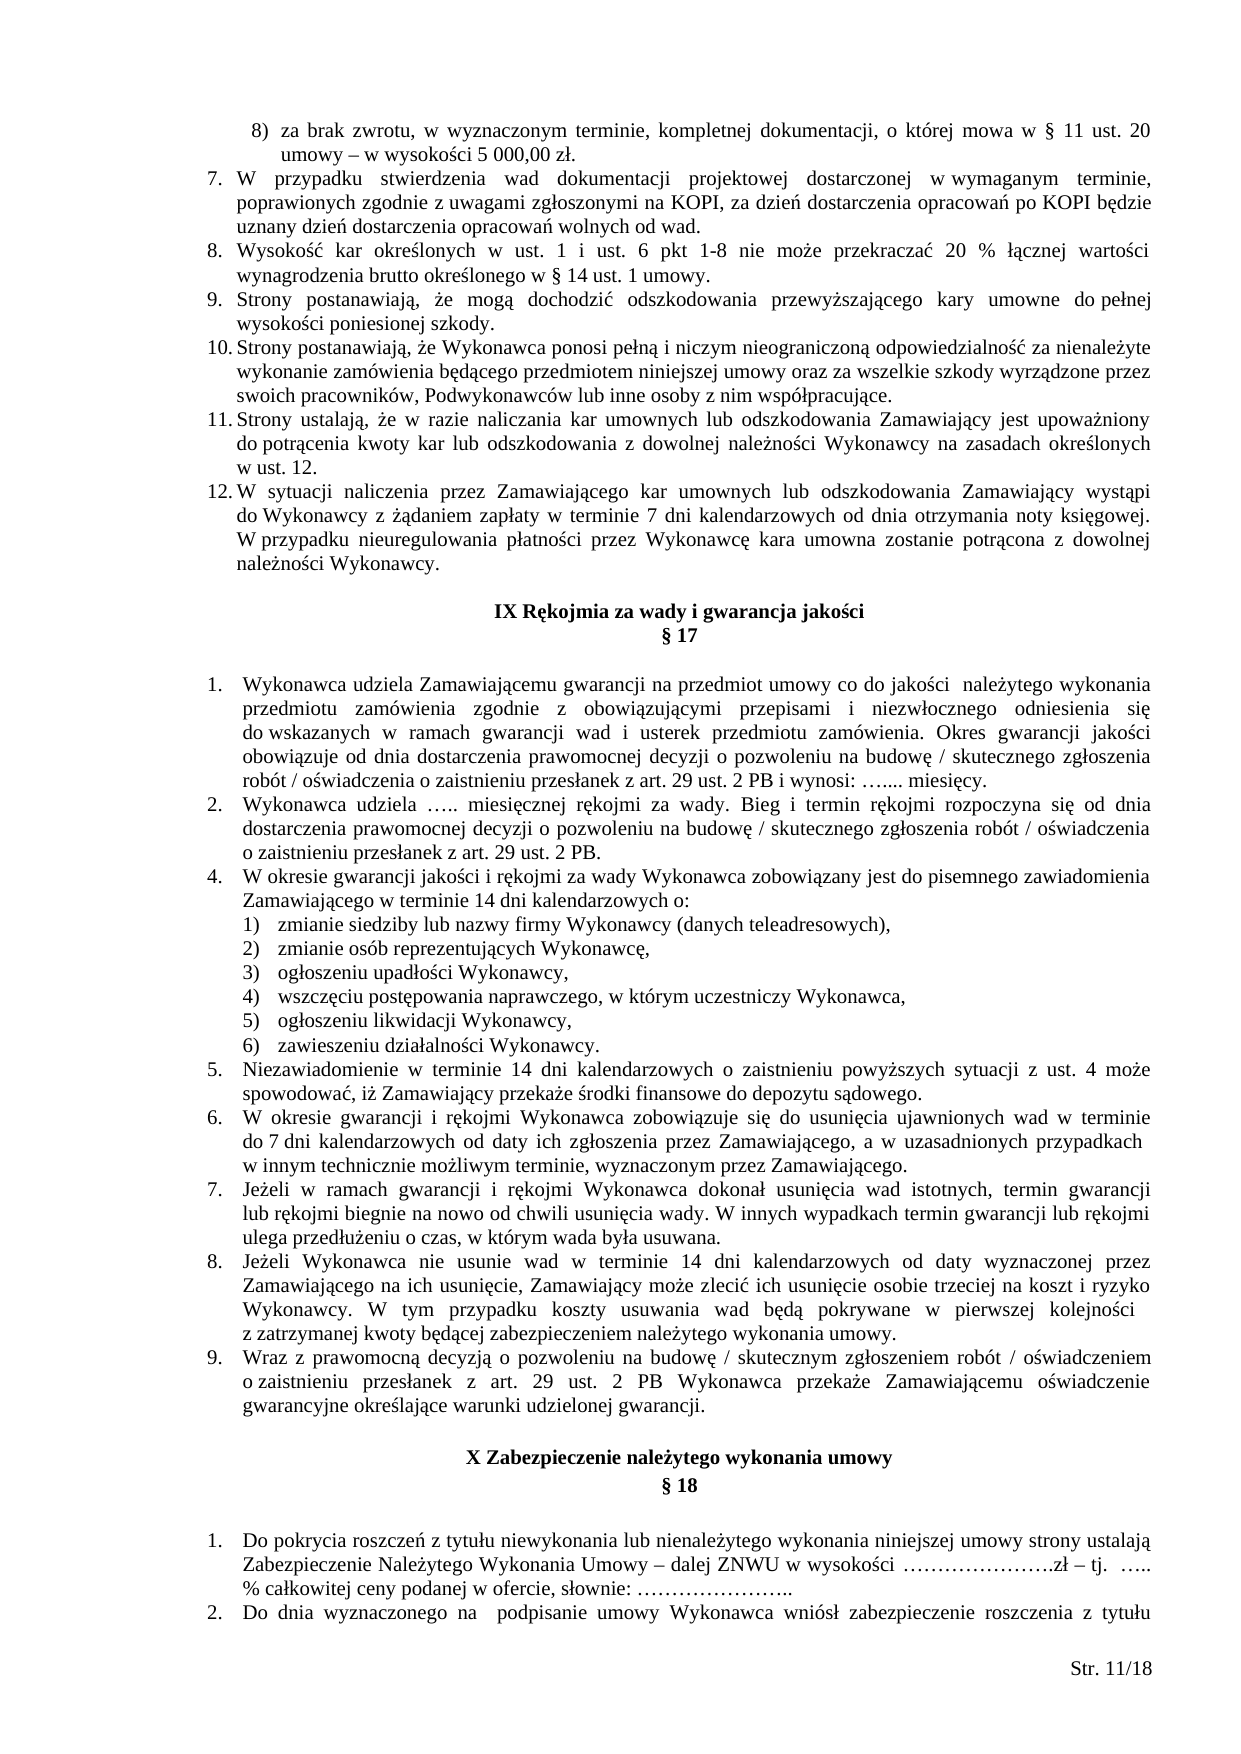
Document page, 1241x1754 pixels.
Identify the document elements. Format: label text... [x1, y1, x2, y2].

list Jeżeli w ramach gwarancji i rękojmi Wykonawca dokonał usunięcia wad istotnych, termin gwarancji lub rękojmi biegnie na nowo od chwili usunięcia wady. W innych wypadkach termin gwarancji lub rękojmi ulega przedłużeniu o czas, w którym wada była usuwana. [207, 1177, 1152, 1249]
list Niezawiadomienie w terminie 14 dni kalendarzowych o zaistnieniu powyższych sytuacji z ust. 4 może spowodować, iż Zamawiający przekaże środki finansowe do depozytu sądowego. [207, 1057, 1152, 1105]
list Do pokrycia roszczeń z tytułu niewykonania lub nienależytego wykonania niniejszej umowy strony ustalają Zabezpieczenie Należytego Wykonania Umowy – dalej ZNWU w wysokości ………………….zł – tj. …..% całkowitej ceny podanej w ofercie, słownie: ………………….. [207, 1528, 1152, 1600]
text X Zabezpieczenie należytego wykonania umowy [207, 1445, 1152, 1469]
text § 18 [207, 1473, 1152, 1497]
list Wraz z prawomocną decyzją o pozwoleniu na budowę / skutecznym zgłoszeniem robót / oświadczeniem o zaistnieniu przesłanek z art. 29 ust. 2 PB Wykonawca przekaże Zamawiającemu oświadczenie gwarancyjne określające warunki udzielonej gwarancji. [207, 1345, 1152, 1417]
text § 17 [207, 623, 1152, 647]
list Strony postanawiają, że Wykonawca ponosi pełną i niczym nieograniczoną odpowiedzialność za nienależyte wykonanie zamówienia będącego przedmiotem niniejszej umowy oraz za wszelkie szkody wyrządzone przez swoich pracowników, Podwykonawców lub inne osoby z nim współpracujące. [207, 335, 1152, 407]
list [207, 1600, 1152, 1624]
list Strony postanawiają, że mogą dochodzić odszkodowania przewyższającego kary umowne do pełnej wysokości poniesionej szkody. [207, 287, 1152, 335]
list Jeżeli Wykonawca nie usunie wad w terminie 14 dni kalendarzowych od daty wyznaczonej przez Zamawiającego na ich usunięcie, Zamawiający może zlecić ich usunięcie osobie trzeciej na koszt i ryzyko Wykonawcy. W tym przypadku koszty usuwania wad będą pokrywane w pierwszej kolejności z zatrzymanej kwoty będącej zabezpieczeniem należytego wykonania umowy. [207, 1249, 1152, 1345]
list W sytuacji naliczenia przez Zamawiającego kar umownych lub odszkodowania Zamawiający wystąpi do Wykonawcy z żądaniem zapłaty w terminie 7 dni kalendarzowych od dnia otrzymania noty księgowej. W przypadku nieuregulowania płatności przez Wykonawcę kara umowna zostanie potrącona z dowolnej należności Wykonawcy. [207, 479, 1152, 575]
list zawieszeniu działalności Wykonawcy. [242, 1032, 1152, 1057]
list ogłoszeniu likwidacji Wykonawcy, [242, 1008, 1152, 1032]
text IX Rękojmia za wady i gwarancja jakości [207, 599, 1152, 623]
list Wykonawca udziela Zamawiającemu gwarancji na przedmiot umowy co do jakości należytego wykonania przedmiotu zamówienia zgodnie z obowiązującymi przepisami i niezwłocznego odniesienia się do wskazanych w ramach gwarancji wad i usterek przedmiotu zamówienia. Okres gwarancji jakości obowiązuje od dnia dostarczenia prawomocnej decyzji o pozwoleniu na budowę / skutecznego zgłoszenia robót / oświadczenia o zaistnieniu przesłanek z art. 29 ust. 2 PB i wynosi: ….... miesięcy. [207, 672, 1152, 792]
list zmianie siedziby lub nazwy firmy Wykonawcy (danych teleadresowych), [242, 912, 1152, 936]
list W przypadku stwierdzenia wad dokumentacji projektowej dostarczonej w wymaganym terminie, poprawionych zgodnie z uwagami zgłoszonymi na KOPI, za dzień dostarczenia opracowań po KOPI będzie uznany dzień dostarczenia opracowań wolnych od wad. [207, 166, 1152, 238]
list W okresie gwarancji i rękojmi Wykonawca zobowiązuje się do usunięcia ujawnionych wad w terminie do 7 dni kalendarzowych od daty ich zgłoszenia przez Zamawiającego, a w uzasadnionych przypadkach w innym technicznie możliwym terminie, wyznaczonym przez Zamawiającego. [207, 1105, 1152, 1177]
list wszczęciu postępowania naprawczego, w którym uczestniczy Wykonawca, [242, 984, 1152, 1008]
list zmianie osób reprezentujących Wykonawcę, [242, 936, 1152, 960]
list Wykonawca udziela ….. miesięcznej rękojmi za wady. Bieg i termin rękojmi rozpoczyna się od dnia dostarczenia prawomocnej decyzji o pozwoleniu na budowę / skutecznego zgłoszenia robót / oświadczenia o zaistnieniu przesłanek z art. 29 ust. 2 PB. [207, 792, 1152, 864]
list Strony ustalają, że w razie naliczania kar umownych lub odszkodowania Zamawiający jest upoważniony do potrącenia kwoty kar lub odszkodowania z dowolnej należności Wykonawcy na zasadach określonych w ust. 12. [207, 407, 1152, 479]
list ogłoszeniu upadłości Wykonawcy, [242, 960, 1152, 984]
list Wysokość kar określonych w ust. 1 i ust. 6 pkt 1-8 nie może przekraczać 20 % łącznej wartości wynagrodzenia brutto określonego w § 14 ust. 1 umowy. [207, 238, 1152, 287]
list za brak zwrotu, w wyznaczonym terminie, kompletnej dokumentacji, o której mowa w § 11 ust. 20 umowy – w wysokości 5 000,00 zł. [251, 118, 1152, 166]
list W okresie gwarancji jakości i rękojmi za wady Wykonawca zobowiązany jest do pisemnego zawiadomienia Zamawiającego w terminie 14 dni kalendarzowych o: [207, 864, 1152, 912]
